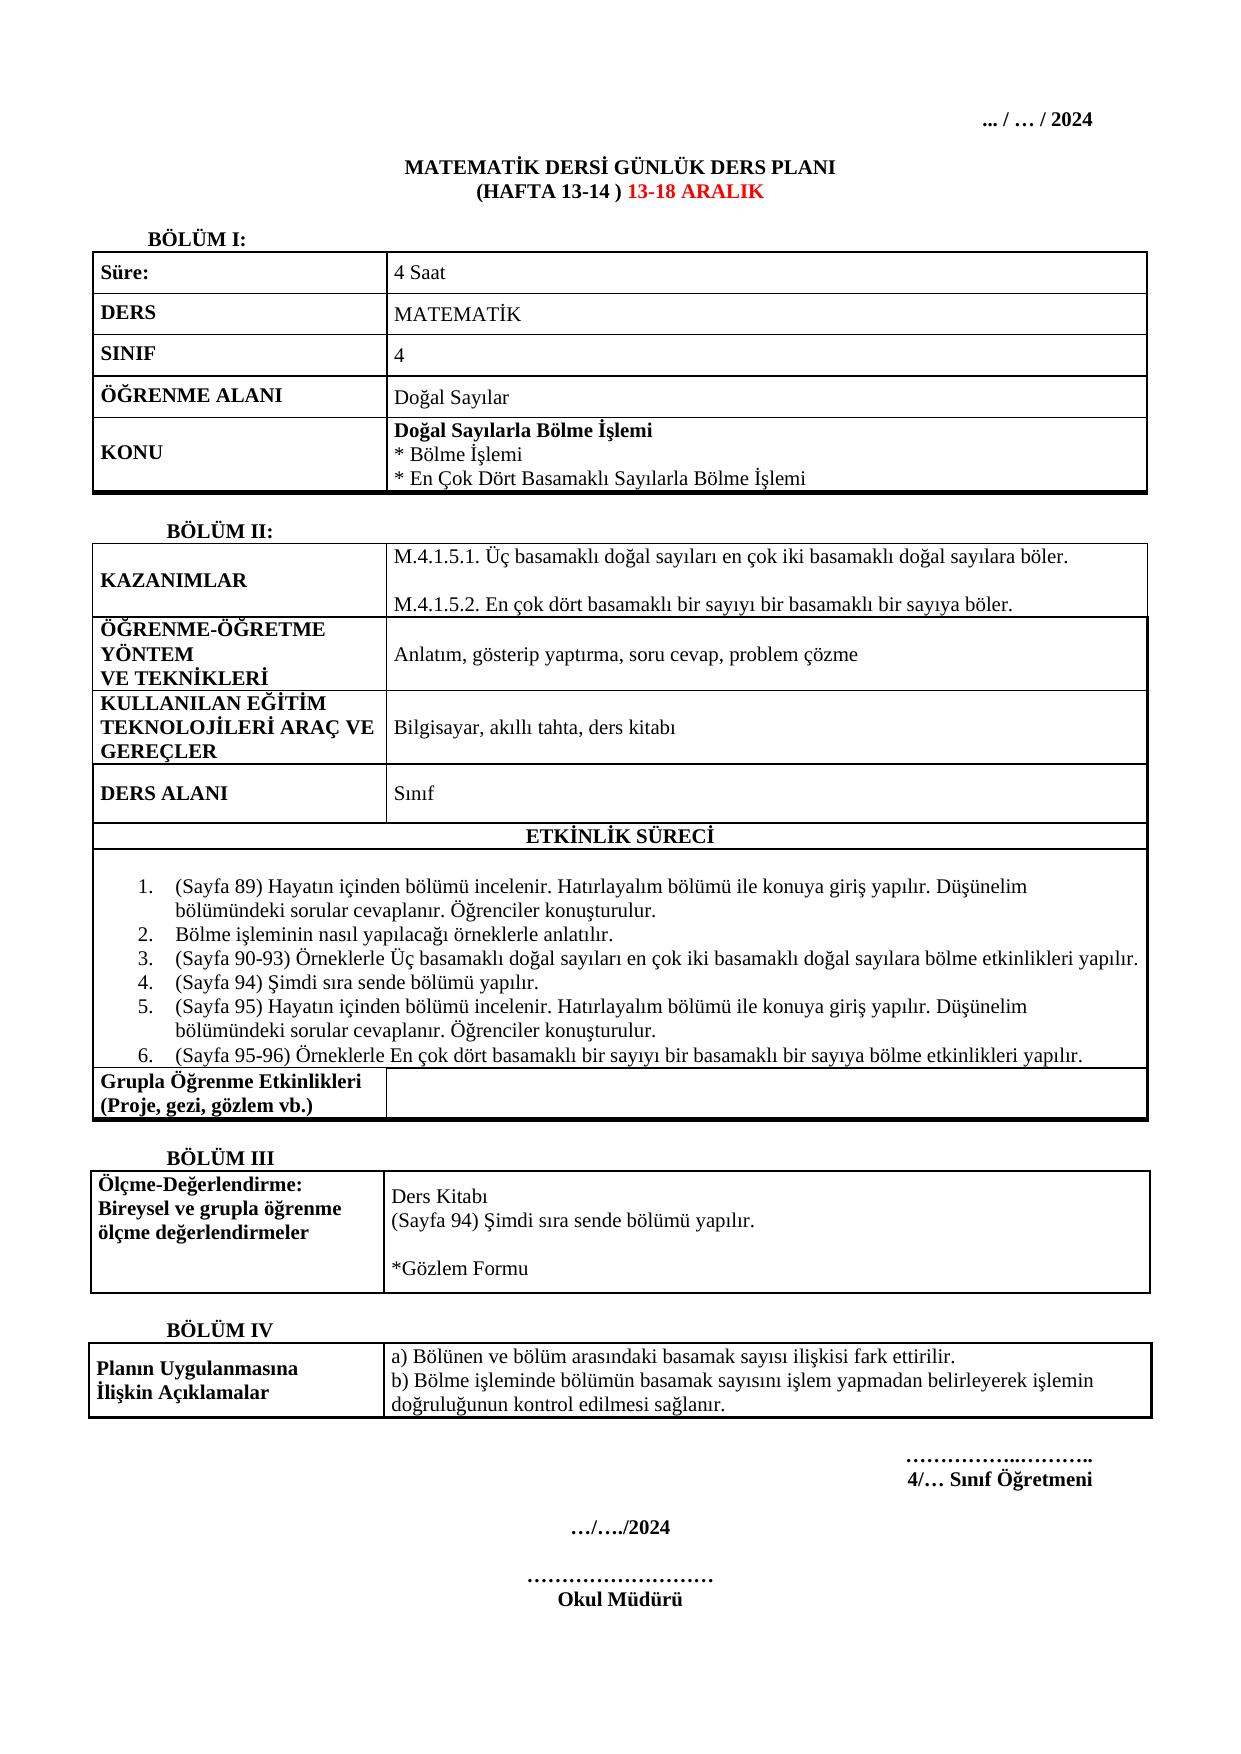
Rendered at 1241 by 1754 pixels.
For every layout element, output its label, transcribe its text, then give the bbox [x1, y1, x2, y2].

subtitle BÖLÜM IV [148, 1318, 1092, 1342]
text ……………..……….. [148, 1443, 1092, 1467]
text ……………………… [148, 1563, 1092, 1587]
table_cell MATEMATİK [388, 294, 1146, 334]
table_cell KONU [94, 418, 386, 490]
table_cell SINIF [94, 335, 386, 375]
table_cell ETKİNLİK SÜRECİ [94, 824, 1146, 848]
text 4/… Sınıf Öğretmeni [148, 1467, 1092, 1491]
table_header Süre: [94, 253, 386, 292]
table_header 4 Saat [388, 253, 1146, 292]
table_cell ÖĞRENME-ÖĞRETME YÖNTEM VE TEKNİKLERİ [93, 618, 386, 689]
table_cell [387, 1069, 1146, 1117]
table_cell 4 [388, 335, 1146, 375]
text BÖLÜM II: [148, 519, 1092, 543]
table_header KAZANIMLAR [93, 544, 386, 616]
table_header a) Bölünen ve bölüm arasındaki basamak sayısı ilişkisi fark ettirilir. b) Bölme işleminde bölümün basamak sayısını işlem yapmadan belirleyerek işlemin doğruluğunun kontrol edilmesi sağlanır. [385, 1344, 1150, 1416]
text Okul Müdürü [148, 1587, 1092, 1611]
table_cell Grupla Öğrenme Etkinlikleri (Proje, gezi, gözlem vb.) [94, 1068, 386, 1117]
table_cell (Sayfa 89) Hayatın içinden bölümü incelenir. Hatırlayalım bölümü ile konuya giriş yapılır. Düşünelim bölümündeki sorular cevaplanır. Öğrenciler konuşturulur. Bölme işleminin nasıl yapılacağı örneklerle anlatılır. (Sayfa 90-93) Örneklerle Üç basamaklı doğal sayıları en çok iki basamaklı doğal sayılara bölme etkinlikleri yapılır. (Sayfa 94) Şimdi sıra sende bölümü yapılır. (Sayfa 95) Hayatın içinden bölümü incelenir. Hatırlayalım bölümü ile konuya giriş yapılır. Düşünelim bölümündeki sorular cevaplanır. Öğrenciler konuşturulur. (Sayfa 95-96) Örneklerle En çok dört basamaklı bir sayıyı bir basamaklı bir sayıya bölme etkinlikleri yapılır. [94, 850, 1146, 1067]
subtitle BÖLÜM III [148, 1146, 1092, 1169]
table_header Ölçme-Değerlendirme: Bireysel ve grupla öğrenme ölçme değerlendirmeler [92, 1172, 383, 1292]
table_cell Bilgisayar, akıllı tahta, ders kitabı [387, 691, 1146, 763]
table_cell Doğal Sayılar [388, 377, 1146, 417]
table_cell DERS ALANI [94, 765, 386, 822]
table_header Ders Kitabı (Sayfa 94) Şimdi sıra sende bölümü yapılır. *Gözlem Formu [385, 1172, 1149, 1292]
table_cell Anlatım, gösterip yaptırma, soru cevap, problem çözme [387, 618, 1146, 689]
table_cell DERS [94, 294, 386, 334]
text …/…./2024 [148, 1515, 1092, 1539]
table_header Planın Uygulanmasına İlişkin Açıklamalar [90, 1344, 383, 1416]
table_cell Doğal Sayılarla Bölme İşlemi * Bölme İşlemi * En Çok Dört Basamaklı Sayılarla Bölme İşlemi [388, 418, 1146, 490]
text MATEMATİK DERSİ GÜNLÜK DERS PLANI [148, 155, 1092, 179]
table_header M.4.1.5.1. Üç basamaklı doğal sayıları en çok iki basamaklı doğal sayılara böler. M.4.1.5.2. En çok dört basamaklı bir sayıyı bir basamaklı bir sayıya böler. [387, 544, 1147, 616]
table_cell KULLANILAN EĞİTİM TEKNOLOJİLERİ ARAÇ VE GEREÇLER [93, 691, 386, 763]
text ... / … / 2024 [148, 107, 1092, 131]
table_cell Sınıf [387, 765, 1146, 822]
text (HAFTA 13-14 ) 13-18 ARALIK [148, 179, 1092, 203]
table_cell ÖĞRENME ALANI [94, 377, 386, 417]
text BÖLÜM I: [148, 227, 1092, 251]
